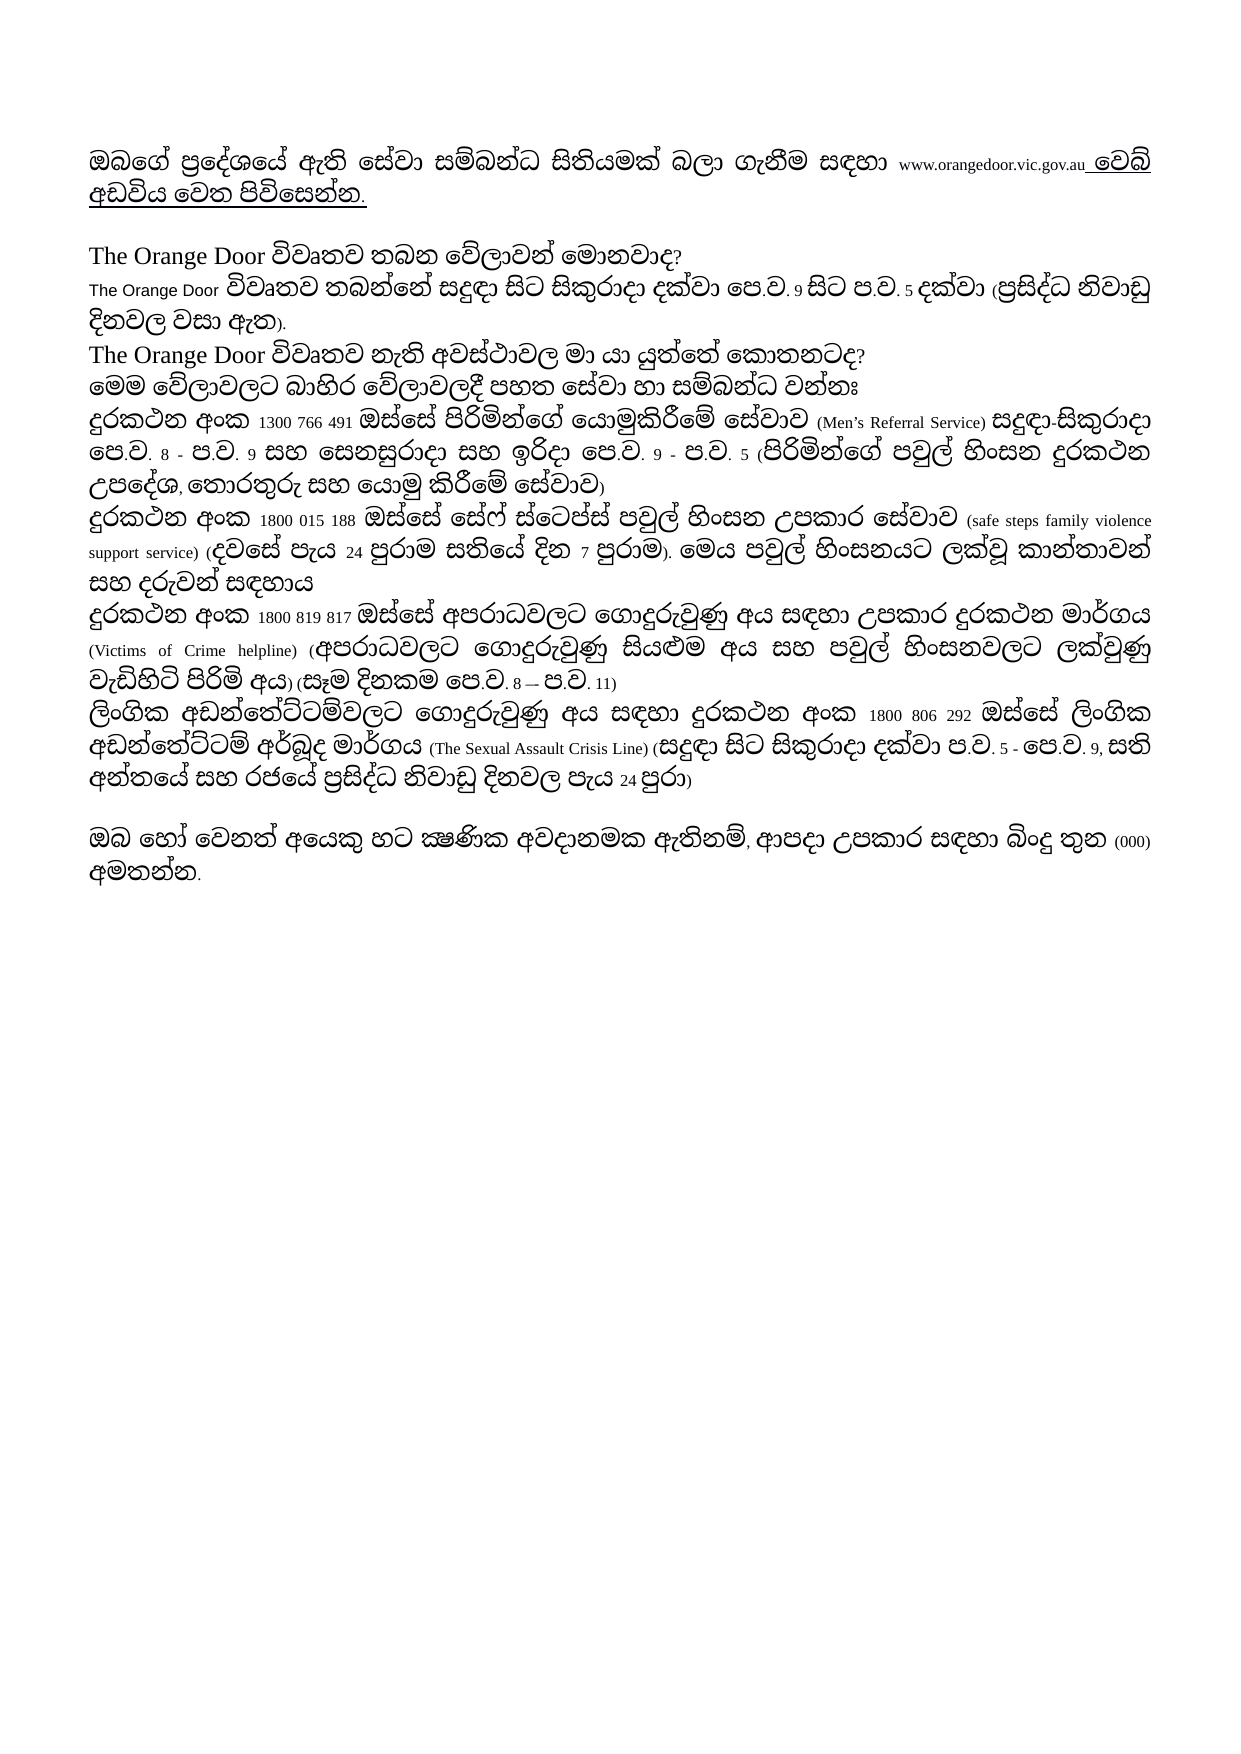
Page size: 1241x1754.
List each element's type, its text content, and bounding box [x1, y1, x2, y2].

text දුරකථන අංක 1300 766 491 ඔස්සේ පිරිමින්ගේ යොමුකිරීමේ සේවාව (Men’s Referral Service) සදුඳා-සිකුරාදා පෙ.ව. 8 - ප.ව. 9 සහ සෙනසුරාදා සහ ඉරිදා පෙ.ව. 9 - ප.ව. 5 (පිරිමින්ගේ පවුල් හිංසන දුරකථන උපදේශ, තොරතුරු සහ යොමු කිරීමේ සේවාව) [89, 406, 1152, 504]
text මෙම වේලාවලට බාහිර වේලාවලදී පහත සේවා හා සම්බන්ධ වන්නඃ [89, 373, 1152, 406]
text The Orange Door විවෘතව නැති අවස්ථාවල මා යා යුත්තේ කොතනටද? [89, 340, 1152, 373]
text The Orange Door විවෘතව තබන්නේ සදුඳා සිට සිකුරාදා දක්වා පෙ.ව. 9 සිට ප.ව. 5 දක්වා (ප්‍රසිද්ධ නිවාඩු දිනවල වසා ඇත). [89, 274, 1152, 340]
text දුරකථන අංක 1800 015 188 ඔස්සේ සේෆ් ස්ටෙප්ස් පවුල් හිංසන උපකාර සේවාව (safe steps family violence support service) (දවසේ පැය 24 පුරාම සතියේ දින 7 පුරාම). මෙය පවුල් හිංසනයට ලක්වූ කාන්තාවන් සහ දරුවන් සඳහාය [89, 504, 1152, 601]
text The Orange Door විවෘතව තබන වේලාවන් මොනවාද? [89, 241, 1152, 274]
text ඔබගේ ප්‍රදේශයේ ඇති සේවා සම්බන්ධ සිතියමක් බලා ගැනීම සඳහා www.orangedoor.vic.gov.au වෙබ් අඩවිය වෙත පිවිසෙන්න. [89, 148, 1152, 213]
text ලිංගික අඩන්තේට්ටම්වලට ගොදුරුවුණු අය සඳහා දුරකථන අංක 1800 806 292 ඔස්සේ ලිංගික අඩන්තේට්ටම් අර්බූද මාර්ගය (The Sexual Assault Crisis Line) (සදුඳා සිට සිකුරාදා දක්වා ප.ව. 5 - පෙ.ව. 9, සති අන්තයේ සහ රජයේ ප්‍රසිද්ධ නිවාඩු දිනවල පැය 24 පුරා) [89, 699, 1152, 797]
text ඔබ හෝ වෙනත් අයෙකු හට ක්‍ෂණික අවදානමක ඇතිනම්, ආපදා උපකාර සඳහා බිංදු තුන (000) අමතන්න. [89, 825, 1152, 890]
text දුරකථන අංක 1800 819 817 ඔස්සේ අපරාධවලට ගොදුරුවුණු අය සඳහා උපකාර දුරකථන මාර්ගය (Victims of Crime helpline) (අපරාධවලට ගොදුරුවුණු සියළුම අය සහ පවුල් හිංසනවලට ලක්වුණු වැඩිහිටි පිරිමි අය) (සෑම දිනකම පෙ.ව. 8 –- ප.ව. 11) [89, 601, 1152, 699]
